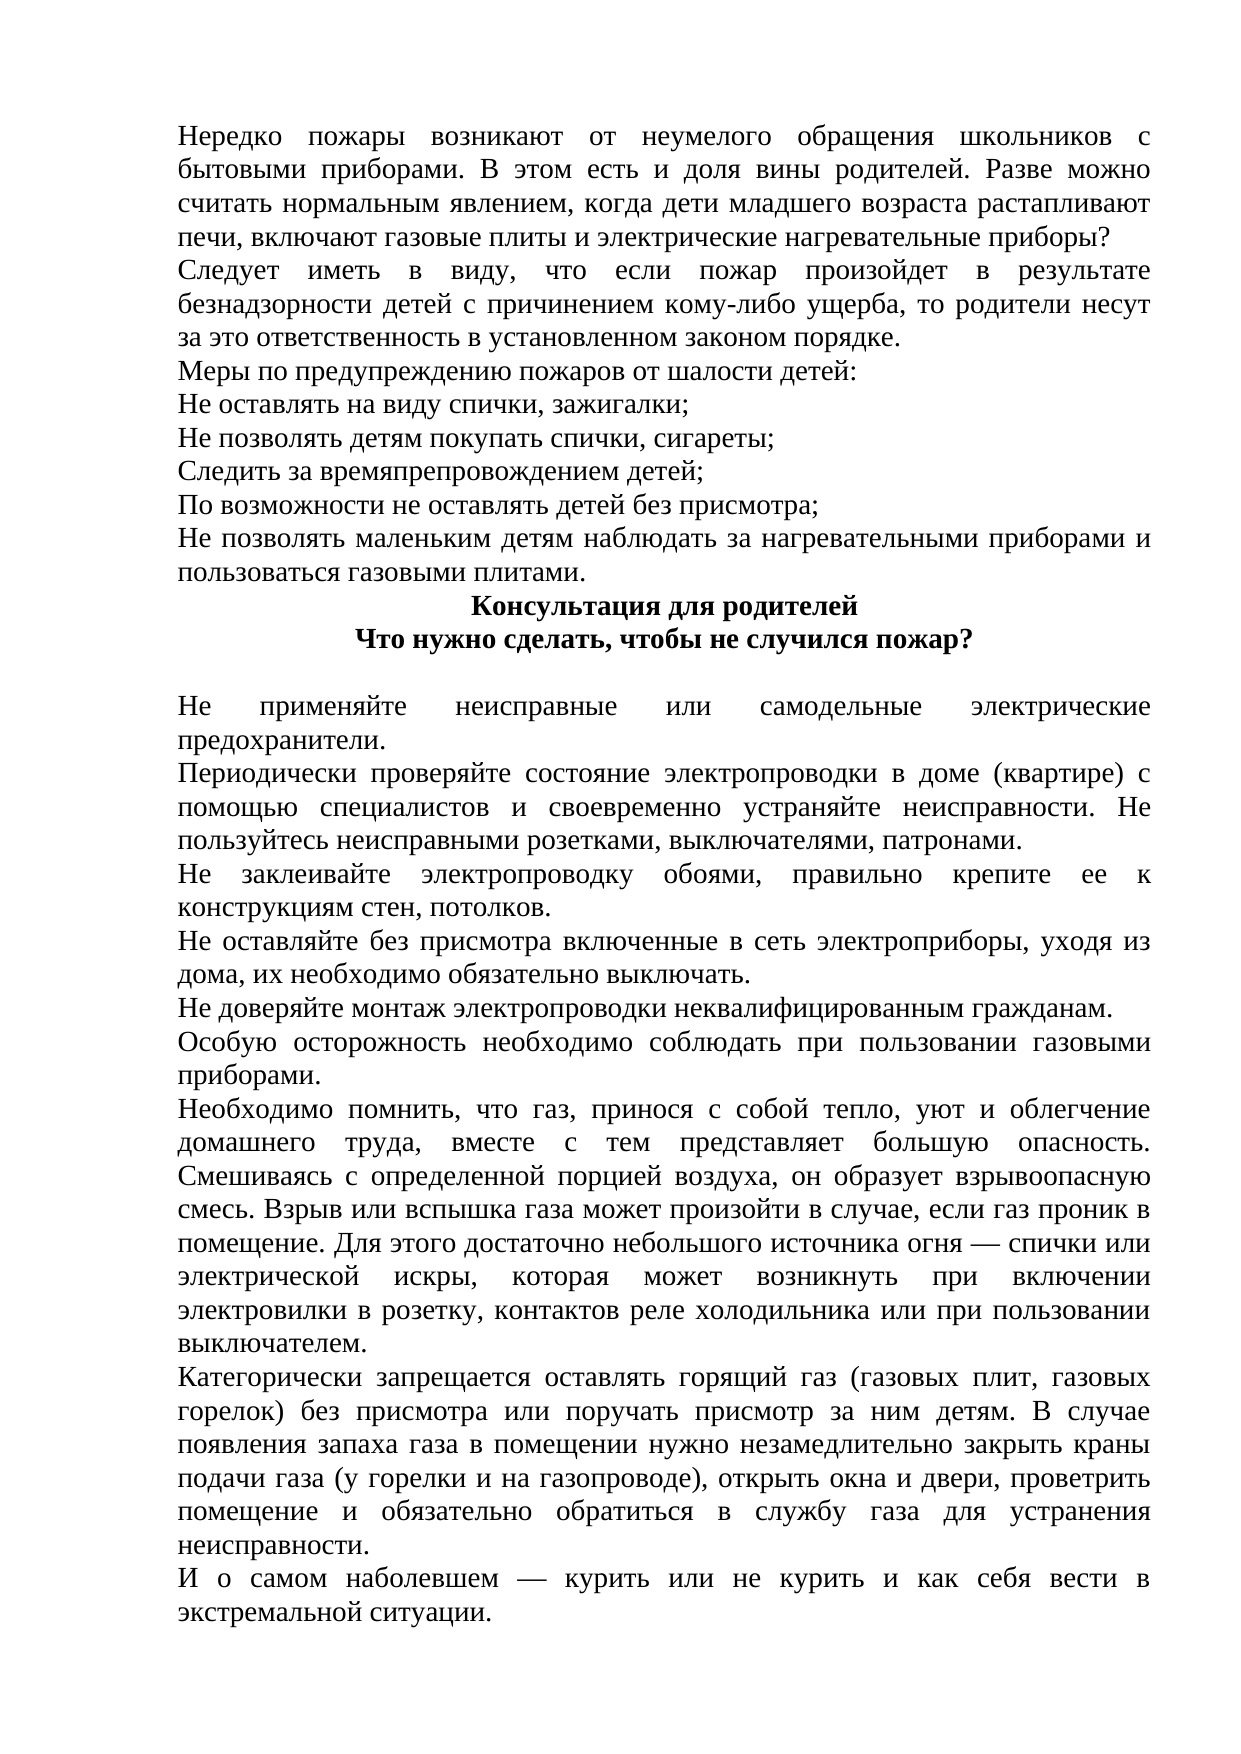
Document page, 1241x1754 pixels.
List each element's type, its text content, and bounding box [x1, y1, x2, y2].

text Меры по предупреждению пожаров от шалости детей: [177, 353, 1152, 386]
text По возможности не оставлять детей без присмотра; [177, 487, 1152, 521]
text Следить за времяпрепровождением детей; [177, 453, 1152, 487]
text Не заклеивайте электропроводку обоями, правильно крепите ее к конструкциям стен, потолков. [177, 856, 1152, 923]
text Следует иметь в виду, что если пожар произойдет в результате безнадзорности детей с причинением кому-либо ущерба, то родители несут за это ответственность в установленном законом порядке. [177, 252, 1152, 353]
text Консультация для родителей [177, 588, 1152, 621]
text Не применяйте неисправные или самодельные электрические предохранители. [177, 688, 1152, 755]
text Не позволять детям покупать спички, сигареты; [177, 420, 1152, 453]
text Необходимо помнить, что газ, принося с собой тепло, уют и облегчение домашнего труда, вместе с тем представляет большую опасность. Смешиваясь с определенной порцией воздуха, он образует взрывоопасную смесь. Взрыв или вспышка газа может произойти в случае, если газ проник в помещение. Для этого достаточно небольшого источника огня — спички или электрической искры, которая может возникнуть при включении электровилки в розетку, контактов реле холодильника или при пользовании выключателем. [177, 1091, 1152, 1359]
text Нередко пожары возникают от неумелого обращения школьников с бытовыми приборами. В этом есть и доля вины родителей. Разве можно считать нормальным явлением, когда дети младшего возраста растапливают печи, включают газовые плиты и электрические нагревательные приборы? [177, 118, 1152, 252]
text Категорически запрещается оставлять горящий газ (газовых плит, газовых горелок) без присмотра или поручать присмотр за ним детям. В случае появления запаха газа в помещении нужно незамедлительно закрыть краны подачи газа (у горелки и на газопроводе), открыть окна и двери, проветрить помещение и обязательно обратиться в службу газа для устранения неисправности. [177, 1359, 1152, 1560]
text Что нужно сделать, чтобы не случился пожар? [177, 621, 1152, 655]
text Не оставлять на виду спички, зажигалки; [177, 386, 1152, 420]
text Не оставляйте без присмотра включенные в сеть электроприборы, уходя из дома, их необходимо обязательно выключать. [177, 923, 1152, 990]
text Особую осторожность необходимо соблюдать при пользовании газовыми приборами. [177, 1024, 1152, 1091]
text Не позволять маленьким детям наблюдать за нагревательными приборами и пользоваться газовыми плитами. [177, 521, 1152, 588]
text Не доверяйте монтаж электропроводки неквалифицированным гражданам. [177, 990, 1152, 1024]
text Периодически проверяйте состояние электропроводки в доме (квартире) с помощью специалистов и своевременно устраняйте неисправности. Не пользуйтесь неисправными розетками, выключателями, патронами. [177, 755, 1152, 856]
text И о самом наболевшем — курить или не курить и как себя вести в экстремальной ситуации. [177, 1560, 1152, 1627]
